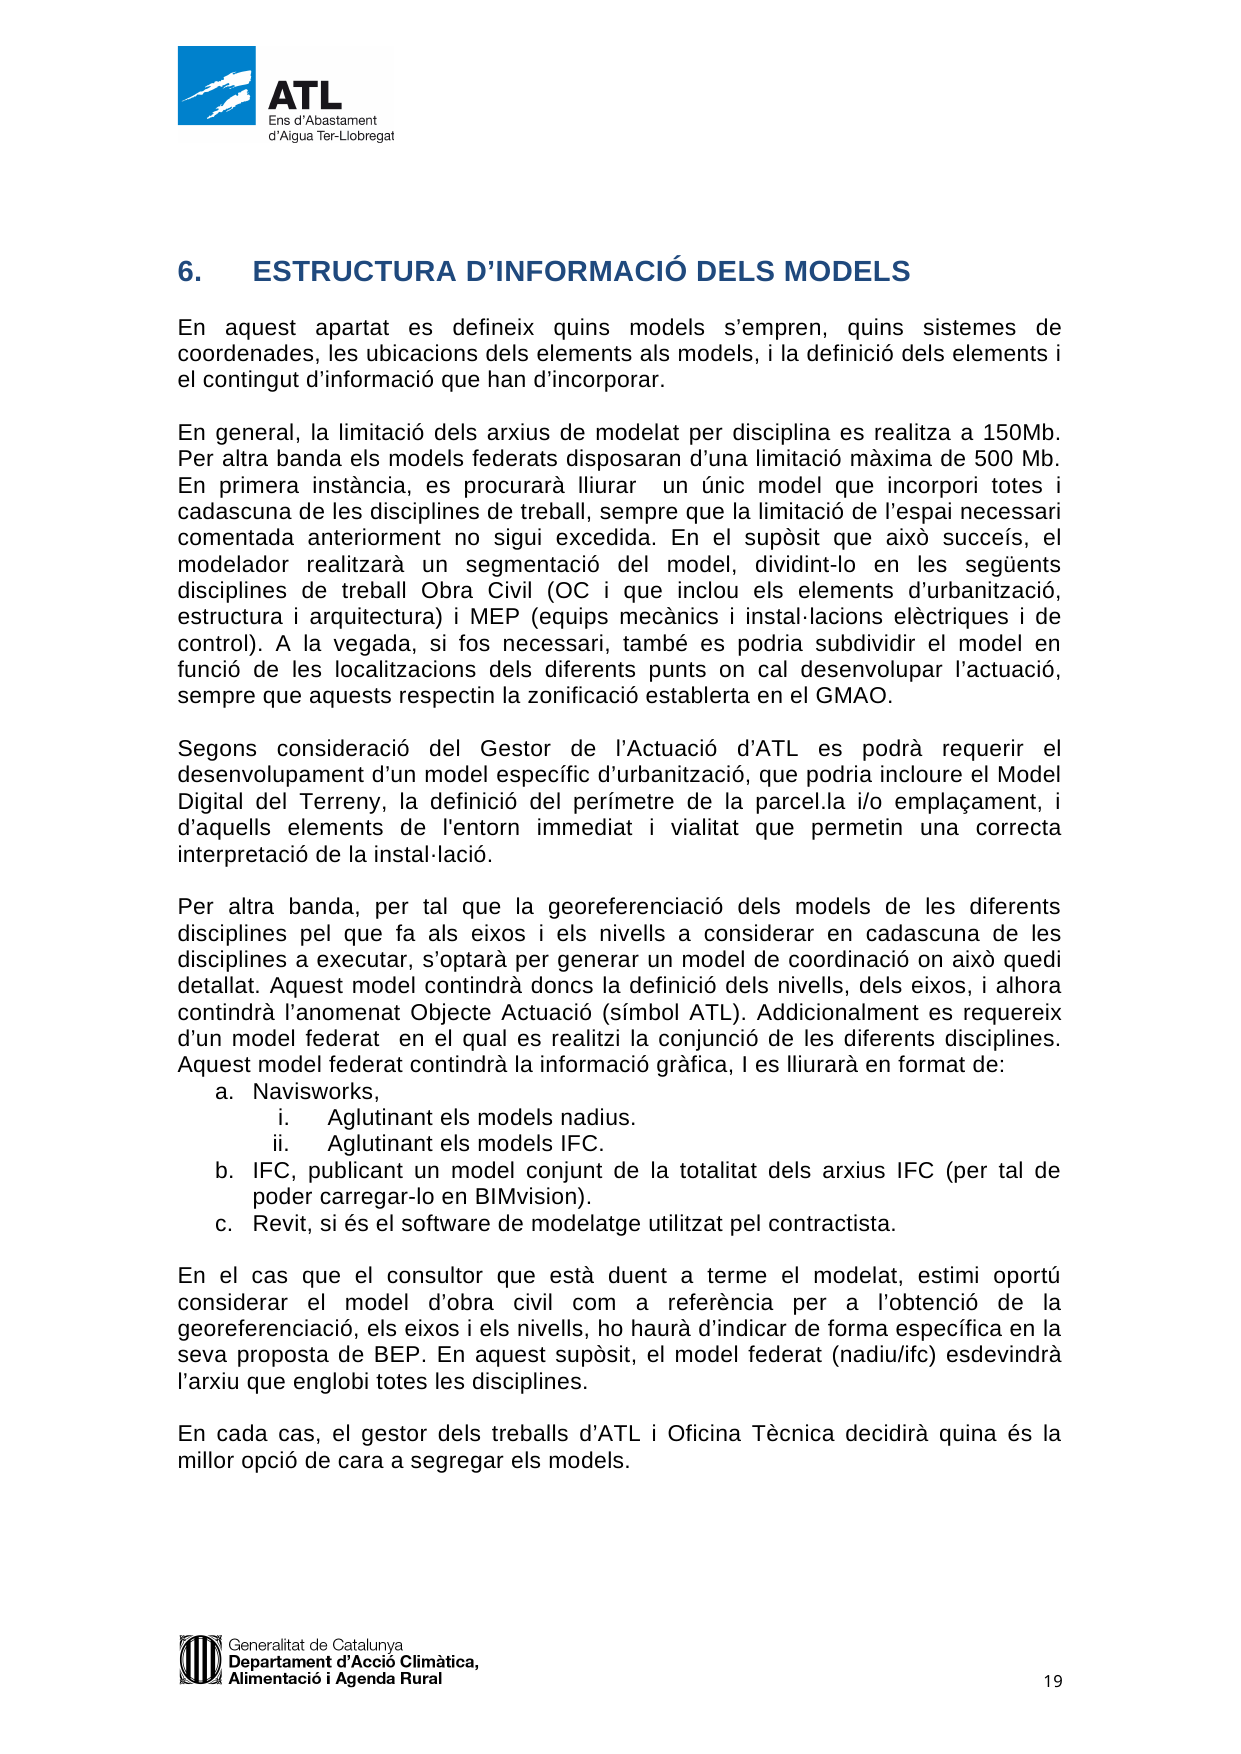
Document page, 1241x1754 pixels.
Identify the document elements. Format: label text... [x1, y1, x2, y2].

text En general, la limitació dels arxius de modelat per disciplina es realitza a 150Mb. Per altra banda els models federats disposaran d’una limitació màxima de 500 Mb. En primera instància, es procurarà lliurar un únic model que incorpori totes i cadascuna de les disciplines de treball, sempre que la limitació de l’espai necessari comentada anteriorment no sigui excedida. En el supòsit que això succeís, el modelador realitzarà un segmentació del model, dividint-lo en les següents disciplines de treball Obra Civil (OC i que inclou els elements d’urbanització, estructura i arquitectura) i MEP (equips mecànics i instal·lacions elèctriques i de control). A la vegada, si fos necessari, també es podria subdividir el model en funció de les localitzacions dels diferents punts on cal desenvolupar l’actuació, sempre que aquests respectin la zonificació establerta en el GMAO. [177, 419, 1063, 709]
list Aglutinant els models IFC. [290, 1130, 1063, 1157]
list Aglutinant els models nadius. [290, 1104, 1063, 1130]
text Segons consideració del Gestor de l’Actuació d’ATL es podrà requerir el desenvolupament d’un model específic d’urbanització, que podria incloure el Model Digital del Terreny, la definició del perímetre de la parcel.la i/o emplaçament, i d’aquells elements de l'entorn immediat i vialitat que permetin una correcta interpretació de la instal·lació. [177, 735, 1063, 867]
picture [177, 46, 394, 143]
picture [177, 1634, 481, 1688]
text En cada cas, el gestor dels treballs d’ATL i Oficina Tècnica decidirà quina és la millor opció de cara a segregar els models. [177, 1420, 1063, 1473]
text En aquest apartat es defineix quins models s’empren, quins sistemes de coordenades, les ubicacions dels elements als models, i la definició dels elements i el contingut d’informació que han d’incorporar. [177, 313, 1063, 392]
subtitle ESTRUCTURA D’INFORMACIÓ DELS MODELS [177, 253, 1063, 287]
list Revit, si és el software de modelatge utilitzat pel contractista. [215, 1209, 1063, 1236]
list IFC, publicant un model conjunt de la totalitat dels arxius IFC (per tal de poder carregar-lo en BIMvision). [215, 1157, 1063, 1209]
text En el cas que el consultor que està duent a terme el modelat, estimi oportú considerar el model d’obra civil com a referència per a l’obtenció de la georeferenciació, els eixos i els nivells, ho haurà d’indicar de forma específica en la seva proposta de BEP. En aquest supòsit, el model federat (nadiu/ifc) esdevindrà l’arxiu que englobi totes les disciplines. [177, 1262, 1063, 1394]
text Per altra banda, per tal que la georeferenciació dels models de les diferents disciplines pel que fa als eixos i els nivells a considerar en cadascuna de les disciplines a executar, s’optarà per generar un model de coordinació on això quedi detallat. Aquest model contindrà doncs la definició dels nivells, dels eixos, i alhora contindrà l’anomenat Objecte Actuació (símbol ATL). Addicionalment es requereix d’un model federat en el qual es realitzi la conjunció de les diferents disciplines. Aquest model federat contindrà la informació gràfica, I es lliurarà en format de: [177, 893, 1063, 1078]
list Navisworks, [215, 1078, 1063, 1104]
